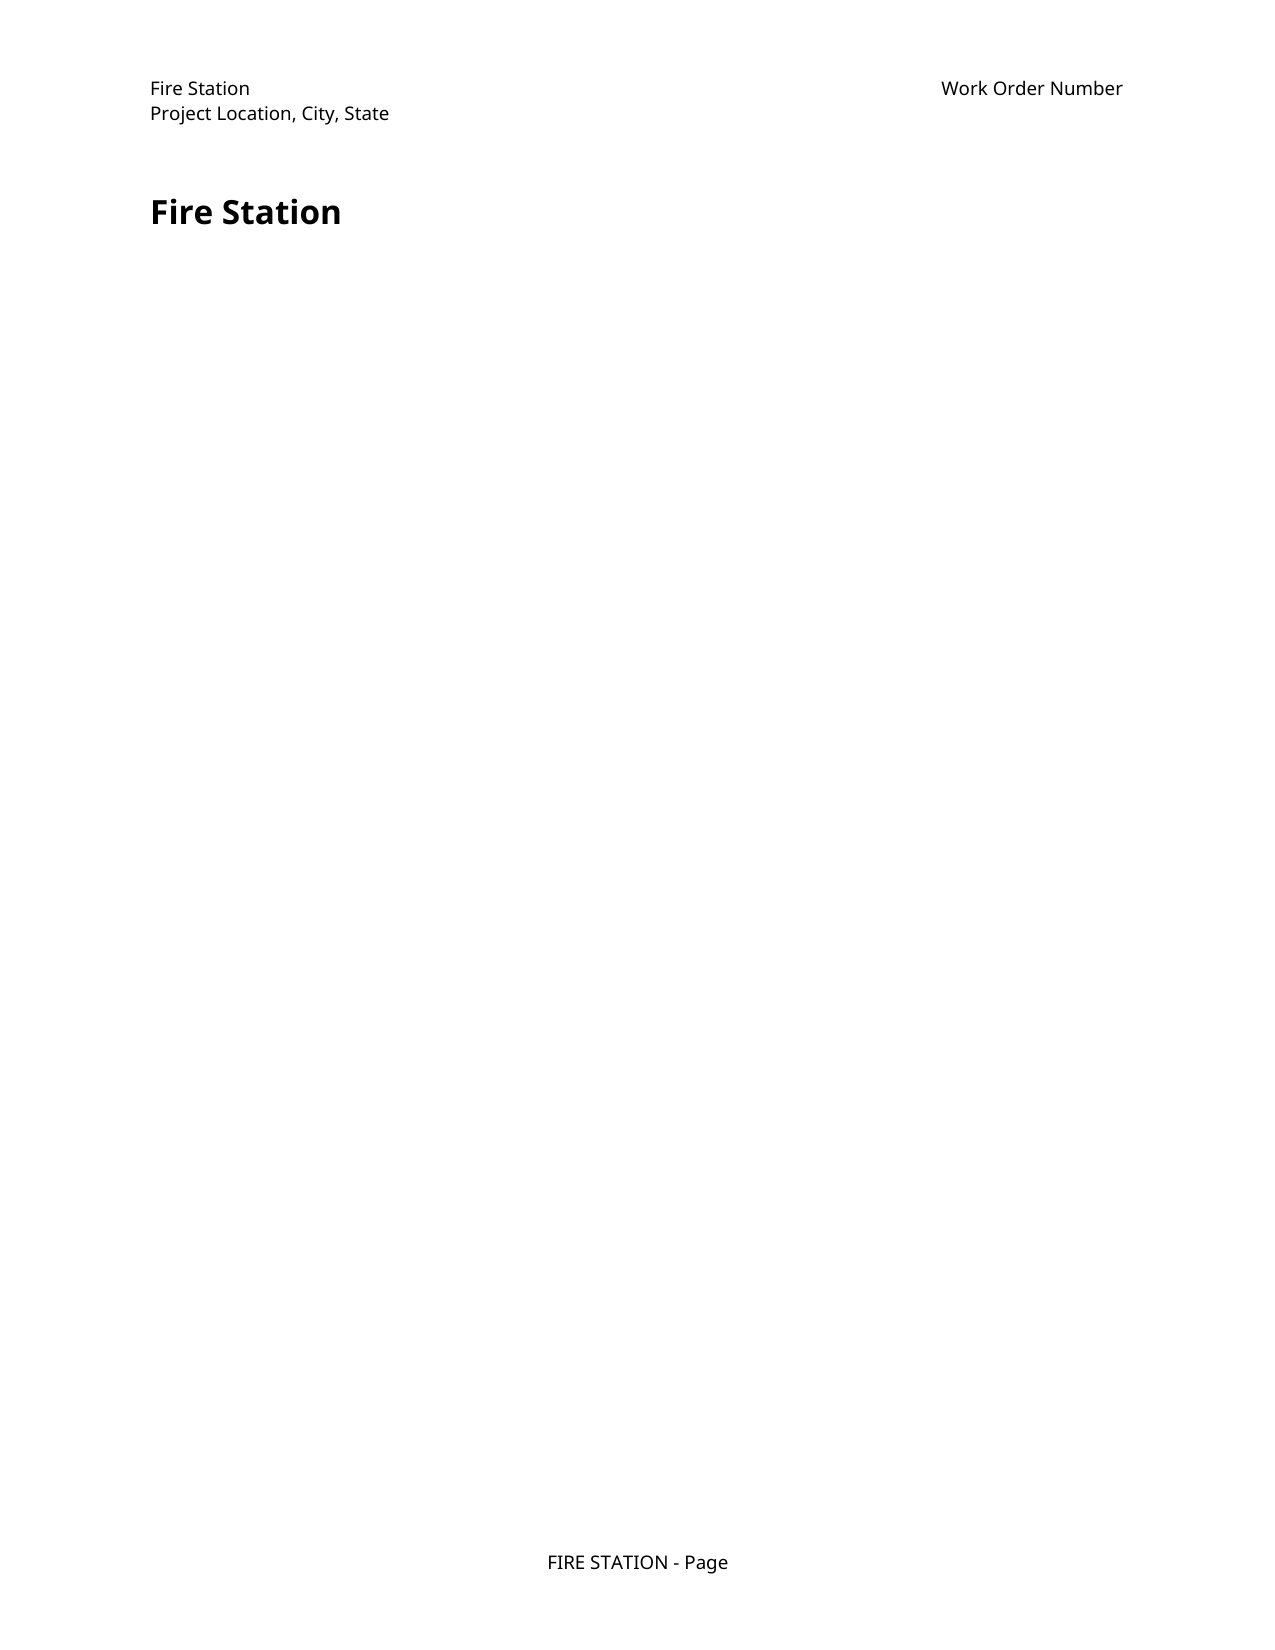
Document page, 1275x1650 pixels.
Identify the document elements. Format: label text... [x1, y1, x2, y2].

text Fire Station [150, 189, 1125, 234]
